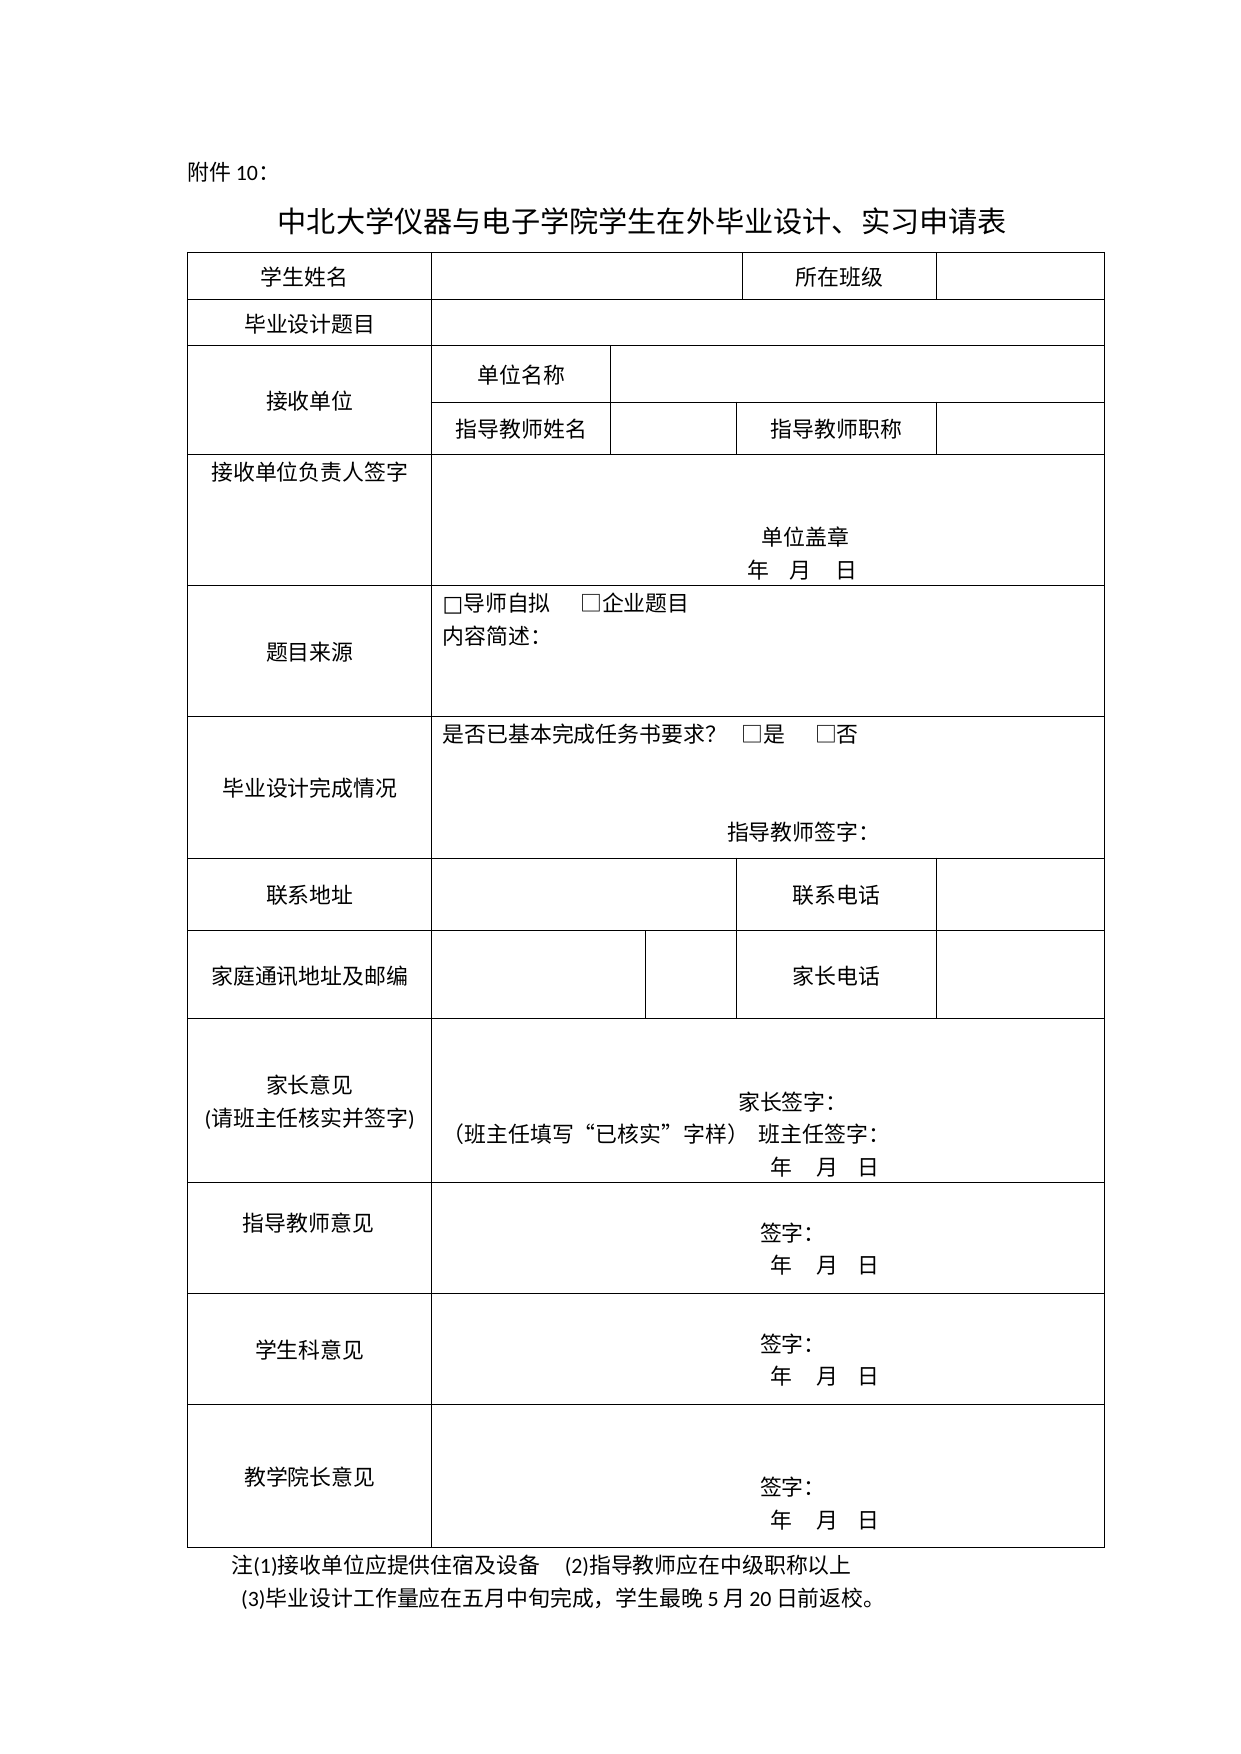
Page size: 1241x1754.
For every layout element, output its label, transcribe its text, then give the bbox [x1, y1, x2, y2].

table_cell 是否已基本完成任务书要求？ □是 □否 指导教师签字： [432, 717, 1104, 857]
table_cell [432, 859, 736, 930]
table_cell 学生科意见 [188, 1294, 431, 1404]
table_cell [937, 931, 1104, 1018]
table_cell 单位盖章 年 月 日 [432, 455, 1104, 585]
text 附件10： [187, 154, 1053, 187]
table_cell [432, 931, 645, 1018]
table_header 学生姓名 [188, 253, 431, 298]
table_cell 单位名称 [432, 346, 610, 402]
table_cell [611, 346, 1104, 402]
table_cell 教学院长意见 [188, 1405, 431, 1547]
table_header [432, 253, 742, 298]
table_cell 接收单位负责人签字 [188, 455, 431, 585]
table_cell □导师自拟 □企业题目 内容简述： [432, 586, 1104, 716]
table_cell 签字： 年 月 日 [432, 1405, 1104, 1547]
table_cell 家庭通讯地址及邮编 [188, 931, 431, 1018]
table_cell [937, 859, 1104, 930]
table_cell 题目来源 [188, 586, 431, 716]
table_cell 指导教师职称 [737, 403, 936, 454]
table_cell 签字： 年 月 日 [432, 1294, 1104, 1404]
text 注(1)接收单位应提供住宿及设备 (2)指导教师应在中级职称以上 [231, 1548, 1053, 1580]
table_cell 毕业设计完成情况 [188, 717, 431, 857]
table_header [937, 253, 1104, 298]
table_header 所在班级 [743, 253, 936, 298]
table_cell [432, 300, 1104, 345]
table_cell 签字： 年 月 日 [432, 1183, 1104, 1293]
table_cell 联系电话 [737, 859, 936, 930]
table_cell 指导教师意见 [188, 1183, 431, 1293]
table_cell [611, 403, 736, 454]
text 中北大学仪器与电子学院学生在外毕业设计、实习申请表 [231, 187, 1053, 252]
table_cell 接收单位 [188, 346, 431, 454]
text (3)毕业设计工作量应在五月中旬完成，学生最晚5月20日前返校。 [231, 1580, 1053, 1613]
table_cell 联系地址 [188, 859, 431, 930]
table_cell 指导教师姓名 [432, 403, 610, 454]
table_cell 毕业设计题目 [188, 300, 431, 345]
table_cell [646, 931, 736, 1018]
table_cell 家长电话 [737, 931, 936, 1018]
table_cell 家长签字： （班主任填写“已核实”字样） 班主任签字： 年 月 日 [432, 1019, 1104, 1182]
table_cell [937, 403, 1104, 454]
table_cell 家长意见 (请班主任核实并签字) [188, 1019, 431, 1182]
